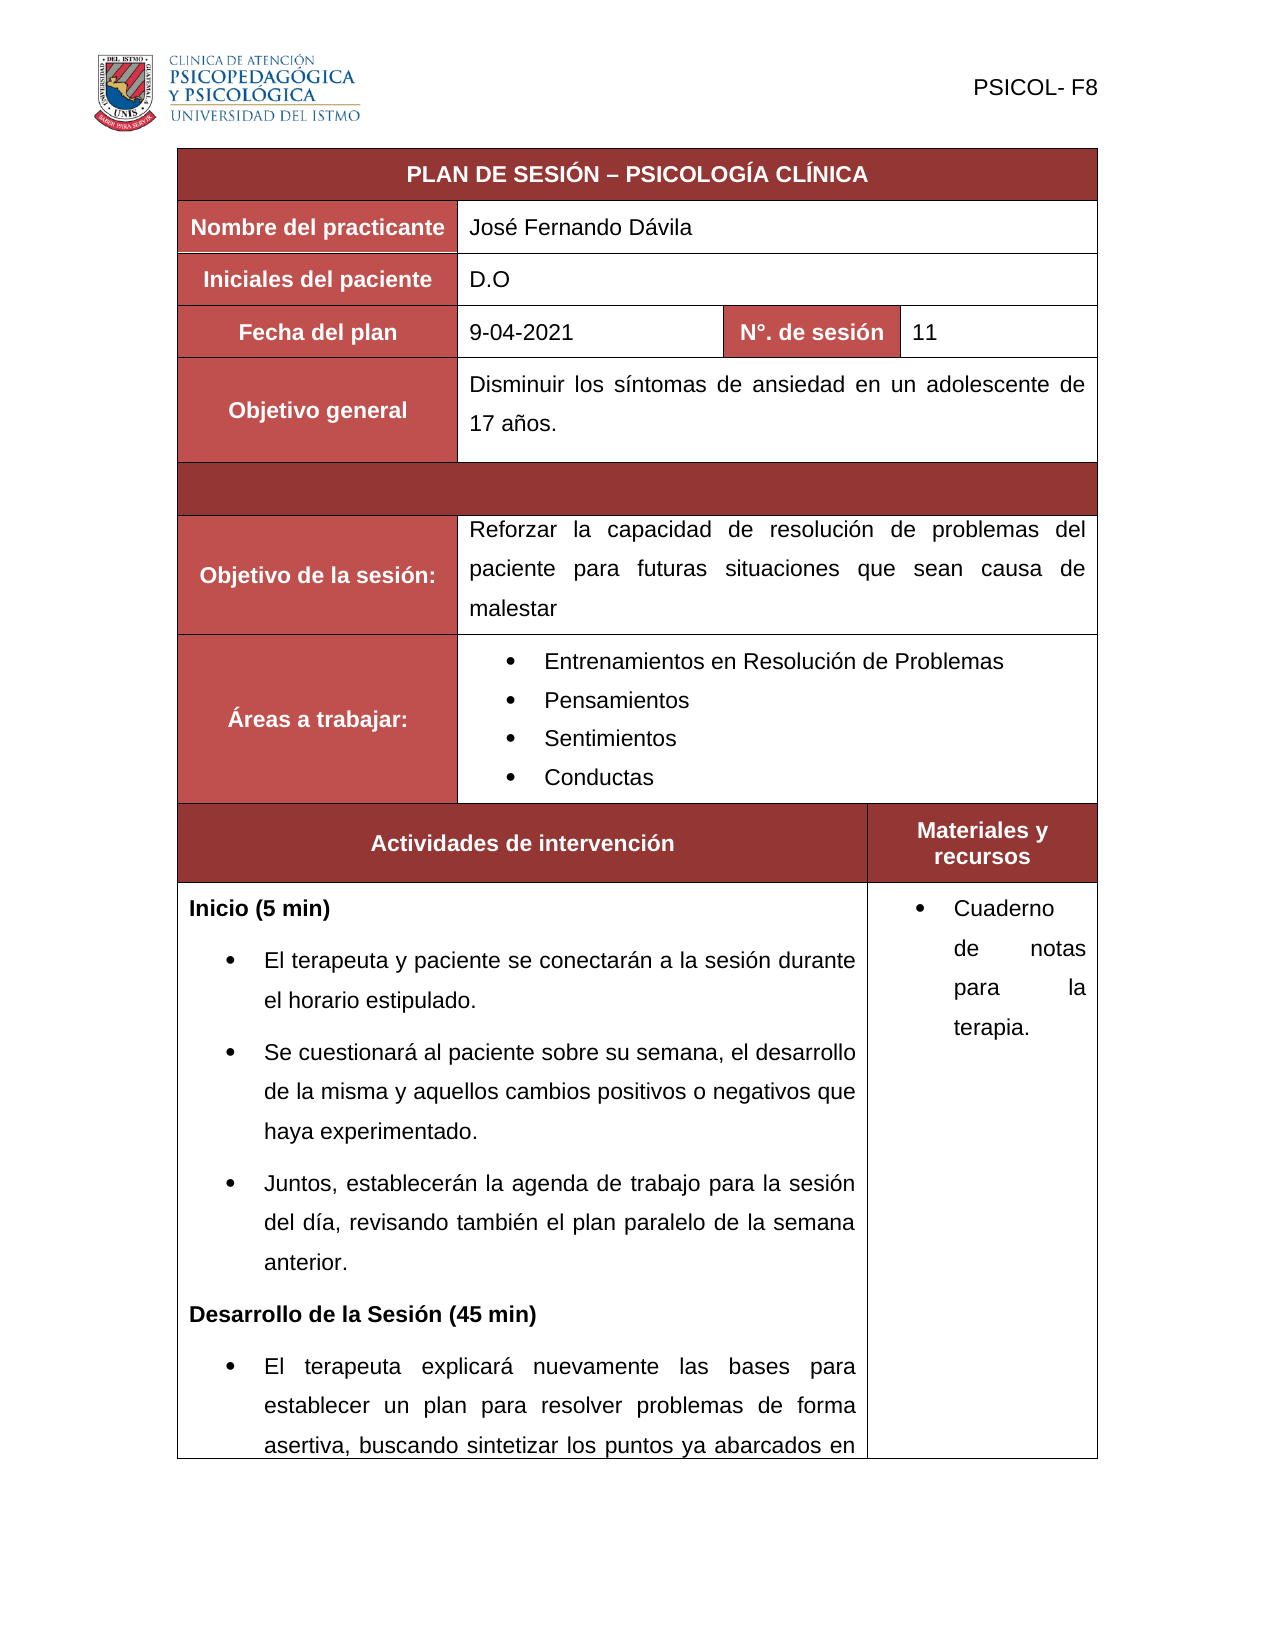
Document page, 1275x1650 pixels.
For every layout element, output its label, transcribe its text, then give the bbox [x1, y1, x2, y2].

table_cell Nombre del practicante [178, 201, 457, 252]
table_cell 11 [901, 306, 1097, 357]
table_cell Actividades de intervención [178, 804, 867, 882]
table_header PLAN DE SESIÓN – PSICOLOGÍA CLÍNICA [178, 149, 1097, 200]
table_cell D.O [458, 254, 1097, 305]
table_cell Iniciales del paciente [178, 254, 457, 305]
table_cell [178, 463, 1097, 515]
table_cell Reforzar la capacidad de resolución de problemas del paciente para futuras situaciones que sean causa de malestar [458, 516, 1097, 634]
table_cell Objetivo general [178, 358, 457, 462]
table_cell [868, 883, 1097, 1458]
table_cell Entrenamientos en Resolución de Problemas Pensamientos Sentimientos Conductas [458, 635, 1097, 803]
table_cell N°. de sesión [724, 306, 900, 357]
table_cell 9-04-2021 [458, 306, 723, 357]
table_cell Materiales y recursos [868, 804, 1097, 882]
table_cell Disminuir los síntomas de ansiedad en un adolescente de 17 años. [458, 358, 1097, 462]
picture [42, 25, 422, 166]
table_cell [178, 883, 867, 1458]
table_cell Áreas a trabajar: [178, 635, 457, 803]
table_cell Fecha del plan [178, 306, 457, 357]
table_cell Objetivo de la sesión: [178, 516, 457, 634]
table_cell José Fernando Dávila [458, 201, 1097, 252]
